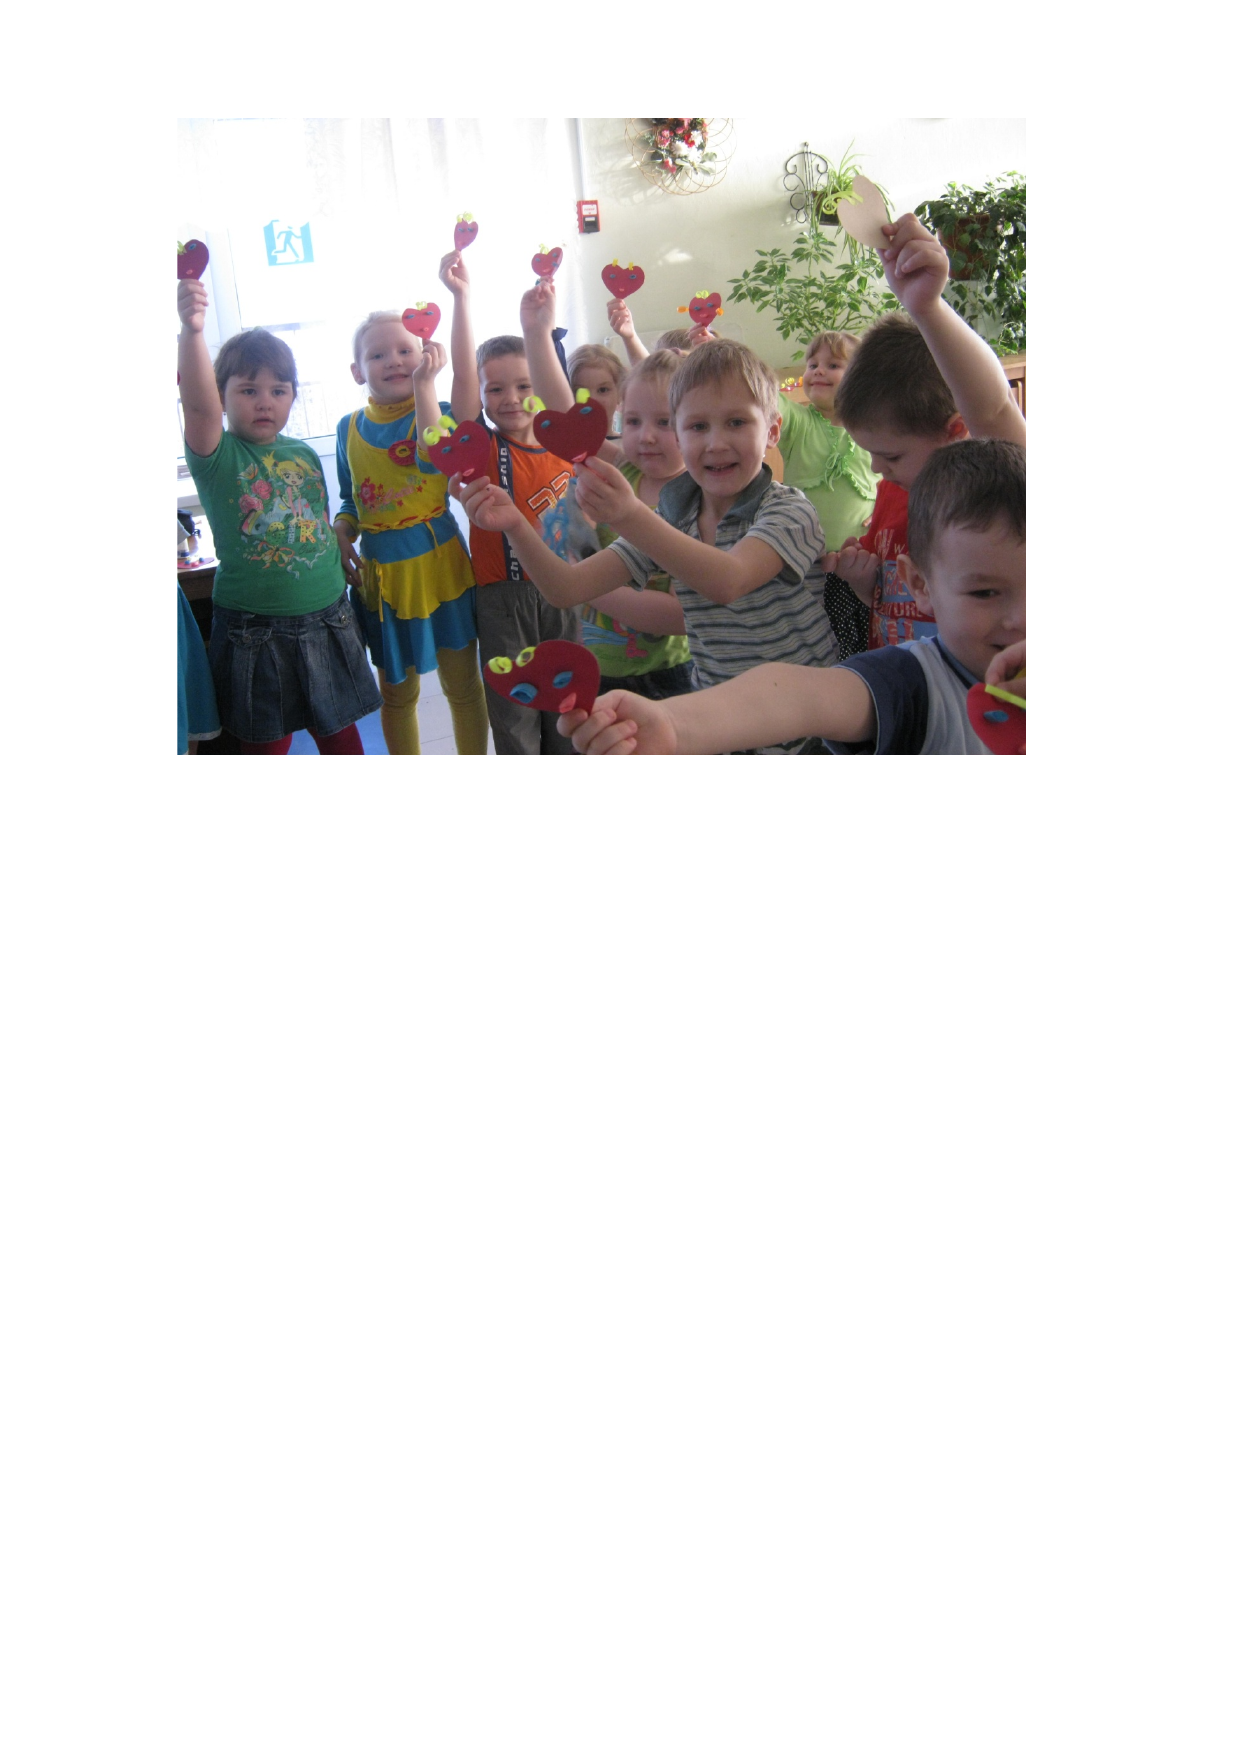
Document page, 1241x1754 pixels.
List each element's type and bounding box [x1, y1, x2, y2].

picture [177, 118, 1026, 755]
